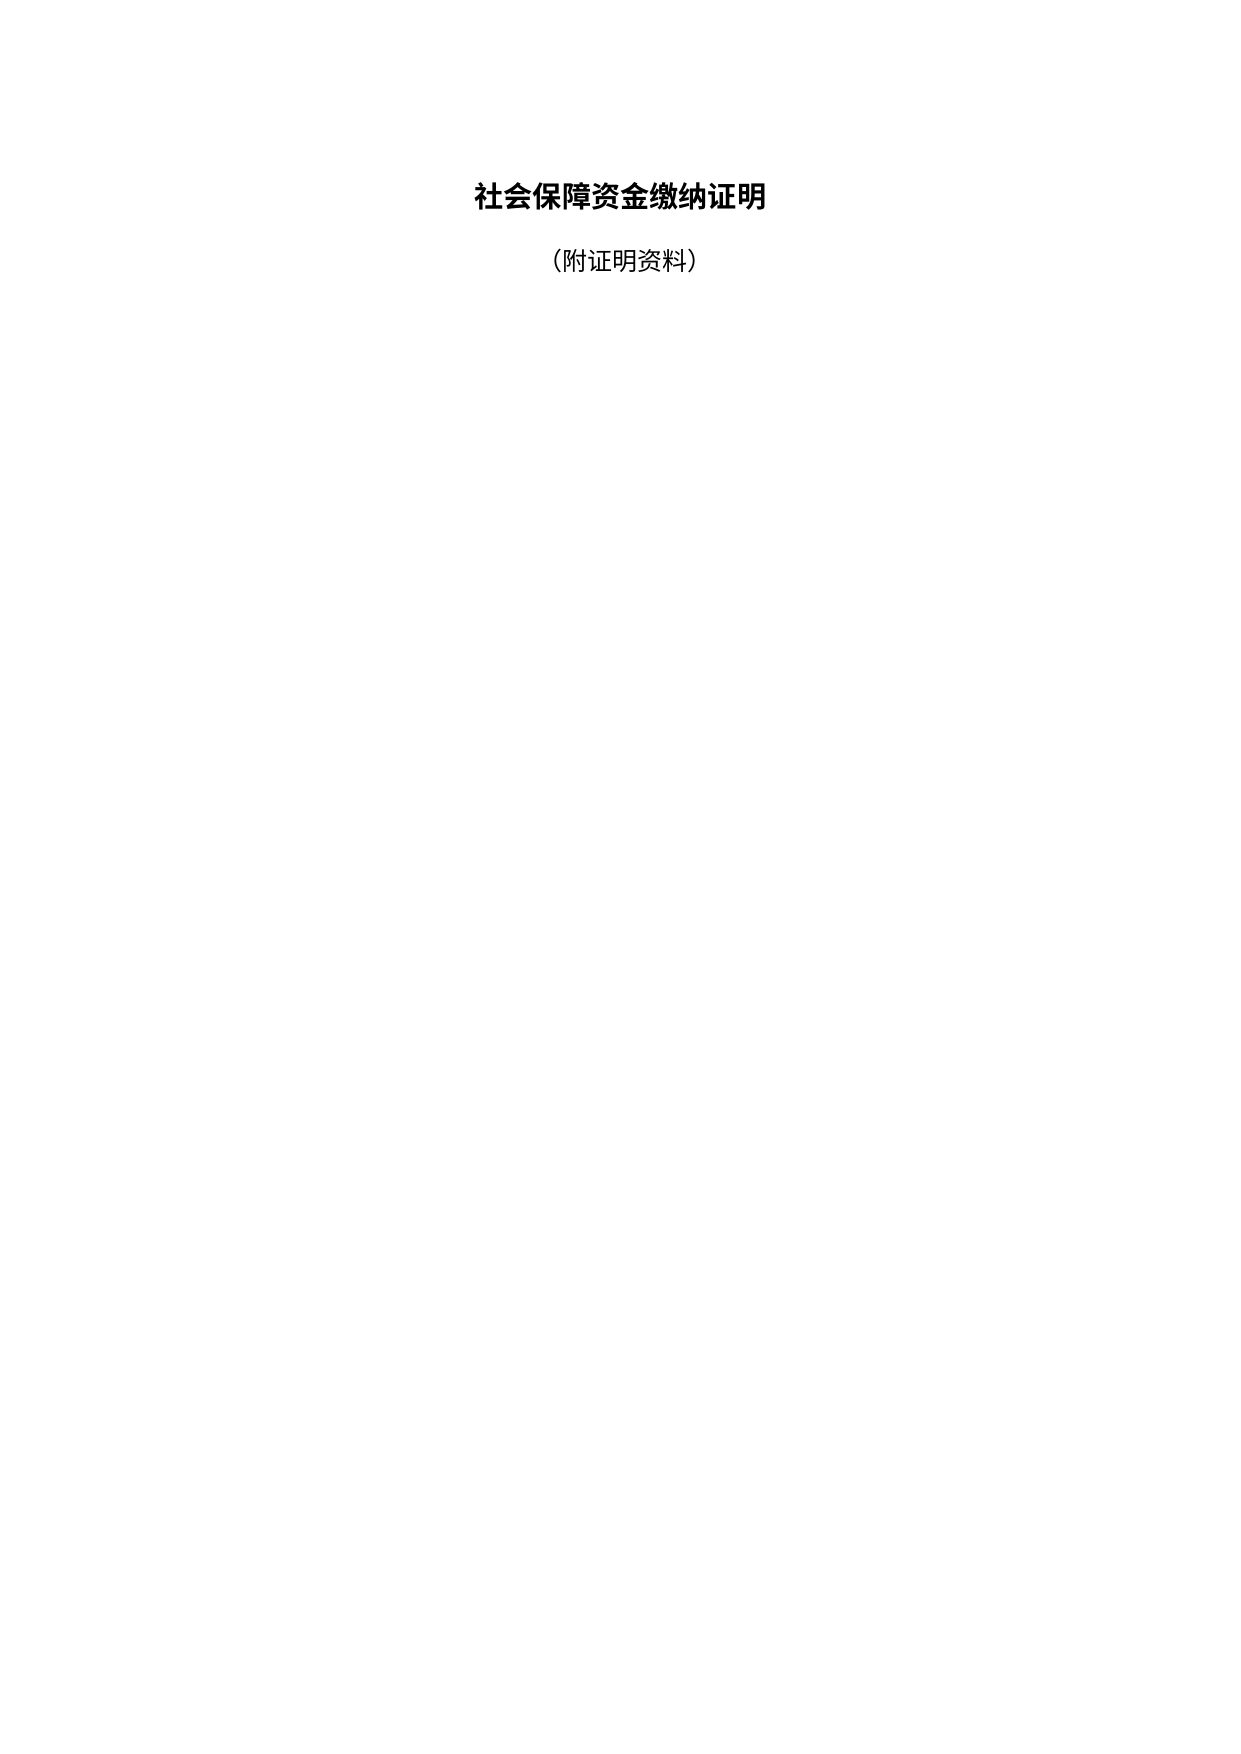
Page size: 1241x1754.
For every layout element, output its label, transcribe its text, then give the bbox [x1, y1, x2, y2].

list （附证明资料） [187, 227, 1053, 292]
list 社会保障资金缴纳证明 [187, 162, 1053, 227]
